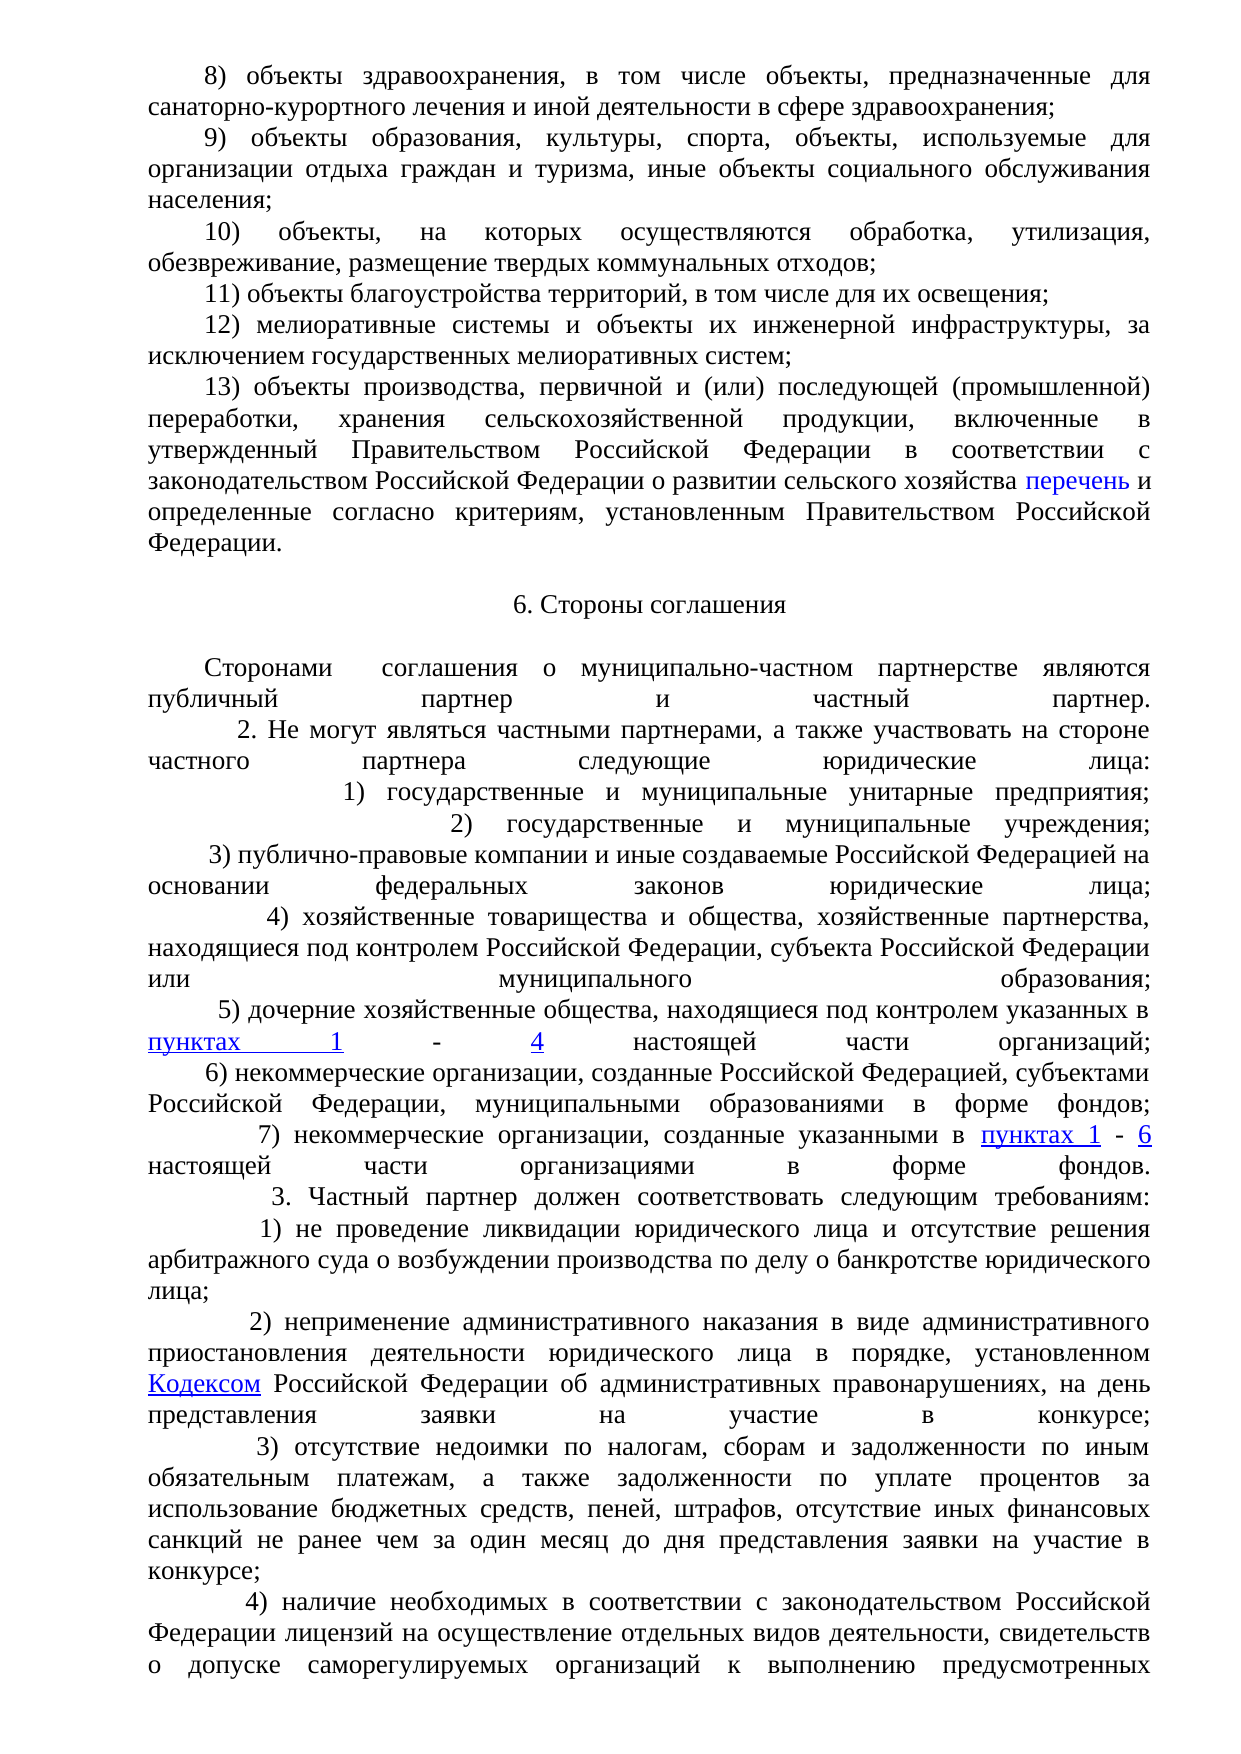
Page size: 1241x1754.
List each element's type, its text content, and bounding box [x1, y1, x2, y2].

text 9) объекты образования, культуры, спорта, объекты, используемые для организации отдыха граждан и туризма, иные объекты социального обслуживания населения; [148, 121, 1152, 215]
text 11) объекты благоустройства территорий, в том числе для их освещения; [148, 277, 1152, 308]
text 10) объекты, на которых осуществляются обработка, утилизация, обезвреживание, размещение твердых коммунальных отходов; [148, 215, 1152, 277]
text 13) объекты производства, первичной и (или) последующей (промышленной) переработки, хранения сельскохозяйственной продукции, включенные в утвержденный Правительством Российской Федерации в соответствии с законодательством Российской Федерации о развитии сельского хозяйства перечень и определенные согласно критериям, установленным Правительством Российской Федерации. [148, 371, 1152, 557]
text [148, 651, 1152, 1679]
text 8) объекты здравоохранения, в том числе объекты, предназначенные для санаторно-курортного лечения и иной деятельности в сфере здравоохранения; [148, 59, 1152, 121]
text 12) мелиоративные системы и объекты их инженерной инфраструктуры, за исключением государственных мелиоративных систем; [148, 308, 1152, 371]
text 6. Стороны соглашения [148, 588, 1152, 620]
